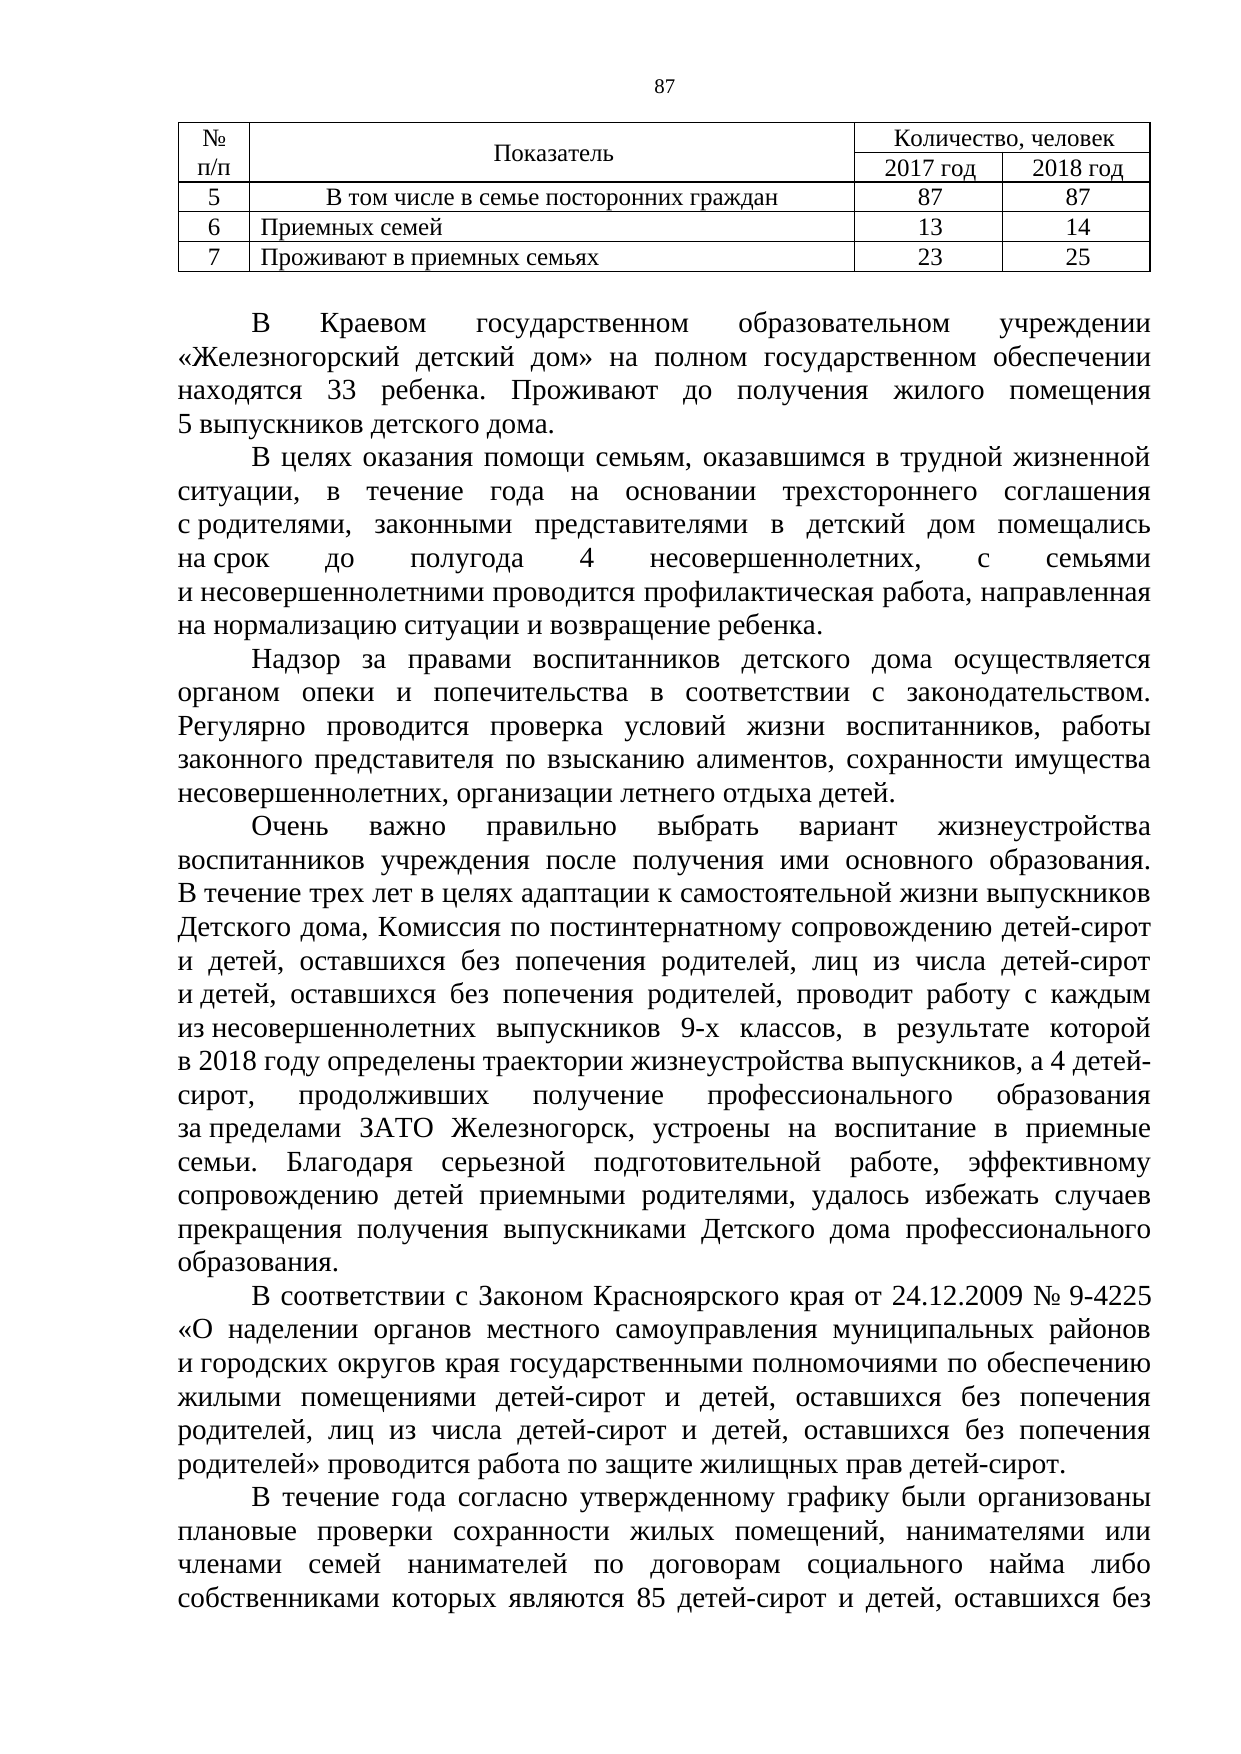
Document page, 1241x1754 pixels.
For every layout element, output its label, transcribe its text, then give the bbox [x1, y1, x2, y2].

text В Краевом государственном образовательном учреждении «Железногорский детский дом» на полном государственном обеспечении находятся 33 ребенка. Проживают до получения жилого помещения 5 выпускников детского дома. [177, 305, 1152, 439]
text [177, 1479, 1152, 1613]
table_cell В том числе в семье посторонних граждан [250, 183, 854, 211]
table_cell 2017 год [855, 153, 1002, 181]
text Надзор за правами воспитанников детского дома осуществляется органом опеки и попечительства в соответствии с законодательством. Регулярно проводится проверка условий жизни воспитанников, работы законного представителя по взысканию алиментов, сохранности имущества несовершеннолетних, организации летнего отдыха детей. [177, 641, 1152, 808]
table_cell 87 [855, 183, 1002, 211]
table_header Показатель [250, 123, 854, 181]
table_cell 14 [1003, 212, 1149, 241]
text В целях оказания помощи семьям, оказавшимся в трудной жизненной ситуации, в течение года на основании трехстороннего соглашения с родителями, законными представителями в детский дом помещались на срок до полугода 4 несовершеннолетних, с семьями и несовершеннолетними проводится профилактическая работа, направленная на нормализацию ситуации и возвращение ребенка. [177, 439, 1152, 641]
table_header Количество, человек [855, 123, 1149, 152]
table_cell Приемных семей [250, 212, 854, 241]
table_cell 23 [855, 242, 1002, 271]
table_header № п/п [179, 123, 249, 181]
table_cell 6 [179, 212, 249, 241]
table_cell 2018 год [1003, 153, 1149, 181]
table_cell Проживают в приемных семьях [250, 242, 854, 271]
table_cell 13 [855, 212, 1002, 241]
table_cell 7 [179, 242, 249, 271]
text Очень важно правильно выбрать вариант жизнеустройства воспитанников учреждения после получения ими основного образования. В течение трех лет в целях адаптации к самостоятельной жизни выпускников Детского дома, Комиссия по постинтернатному сопровождению детей-сирот и детей, оставшихся без попечения родителей, лиц из числа детей-сирот и детей, оставшихся без попечения родителей, проводит работу с каждым из несовершеннолетних выпускников 9-х классов, в результате которой в 2018 году определены траектории жизнеустройства выпускников, а 4 детей-сирот, продолживших получение профессионального образования за пределами ЗАТО Железногорск, устроены на воспитание в приемные семьи. Благодаря серьезной подготовительной работе, эффективному сопровождению детей приемными родителями, удалось избежать случаев прекращения получения выпускниками Детского дома профессионального образования. [177, 808, 1152, 1278]
text В соответствии с Законом Красноярского края от 24.12.2009 № 9-4225 «О наделении органов местного самоуправления муниципальных районов и городских округов края государственными полномочиями по обеспечению жилыми помещениями детей-сирот и детей, оставшихся без попечения родителей, лиц из числа детей-сирот и детей, оставшихся без попечения родителей» проводится работа по защите жилищных прав детей-сирот. [177, 1278, 1152, 1479]
table_cell 87 [1003, 183, 1149, 211]
table_cell 5 [179, 183, 249, 211]
table_cell 25 [1003, 242, 1149, 271]
